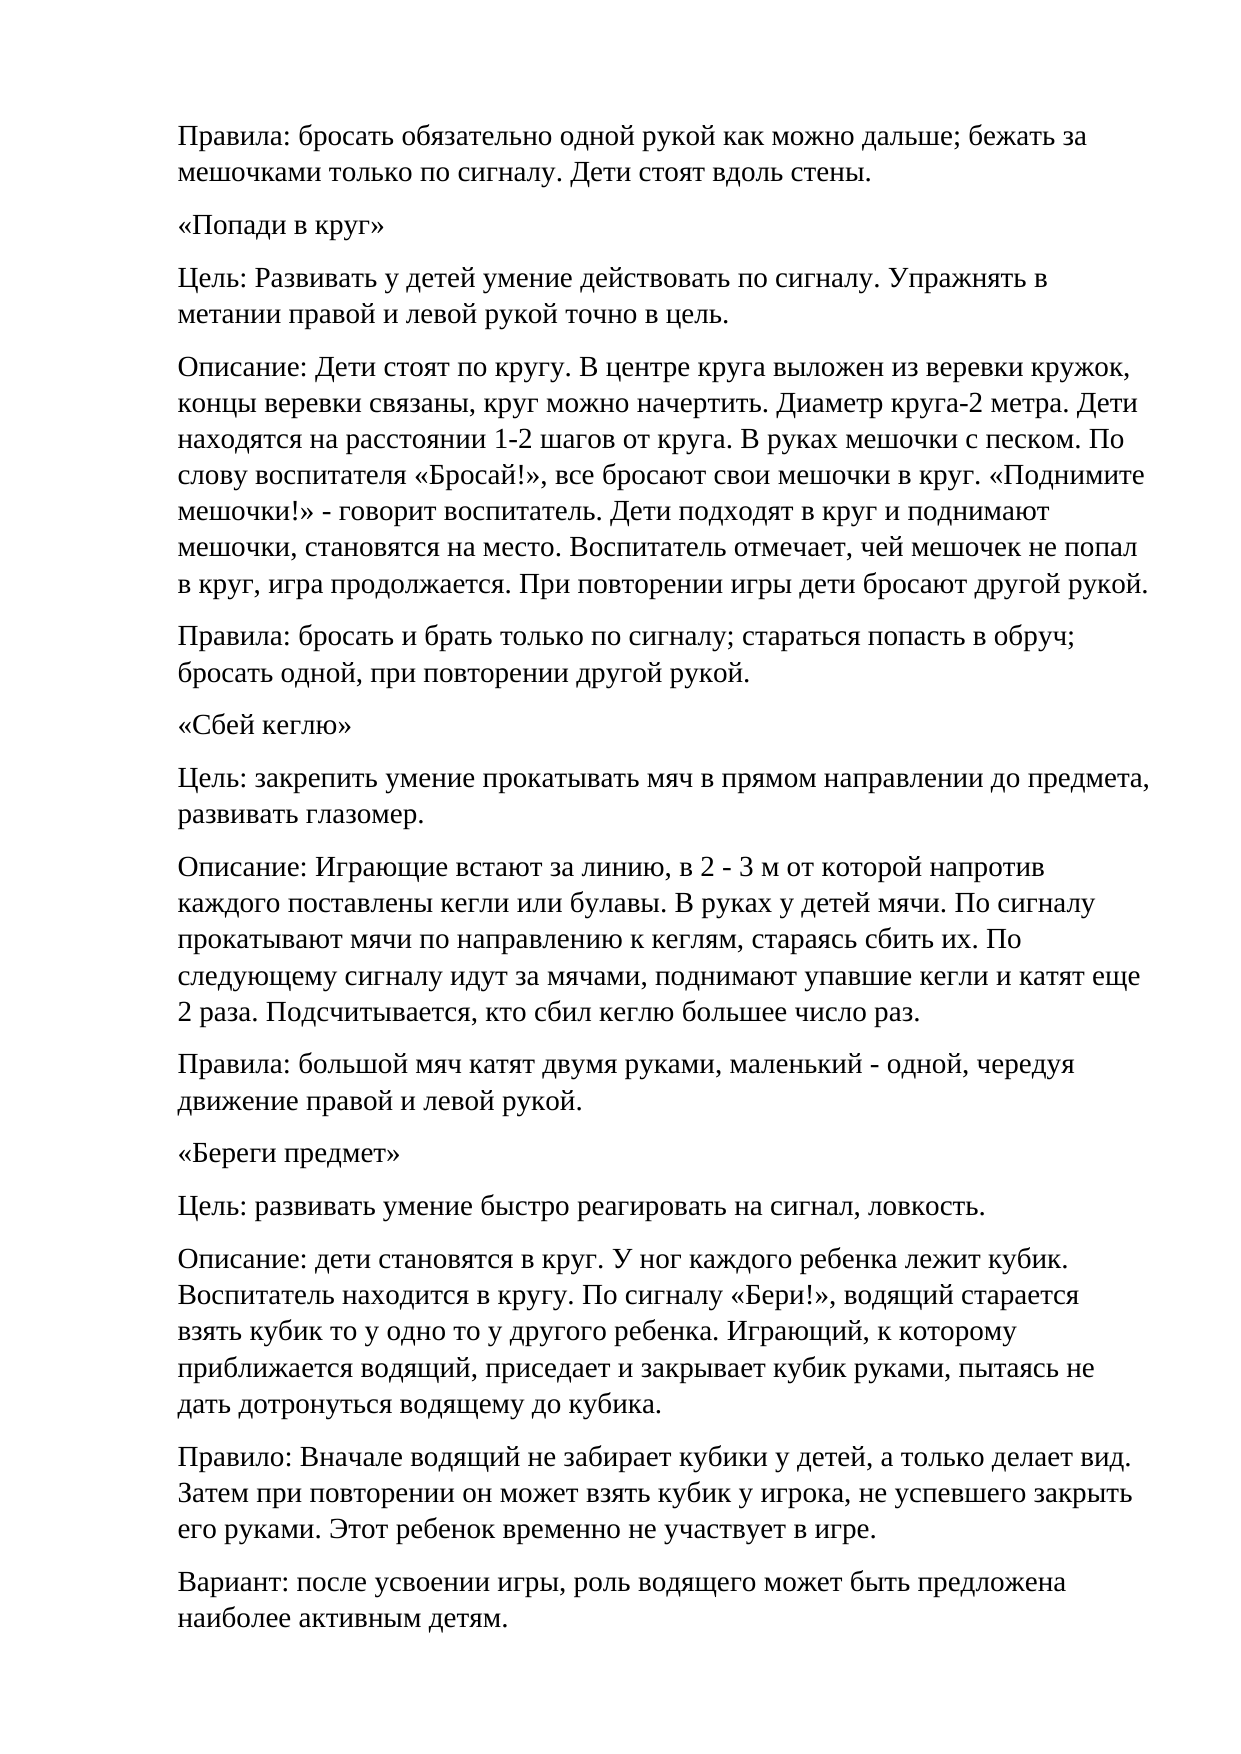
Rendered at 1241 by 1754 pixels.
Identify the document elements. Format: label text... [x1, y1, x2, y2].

text Описание: Играющие встают за линию, в 2 - 3 м от которой напротив каждого поставлены кегли или булавы. В руках у детей мячи. По сигналу прокатывают мячи по направлению к кеглям, стараясь сбить их. По следующему сигналу идут за мячами, поднимают упавшие кегли и катят еще 2 раза. Подсчитывается, кто сбил кеглю большее число раз. [177, 849, 1152, 1027]
text Правила: бросать и брать только по сигналу; стараться попасть в обруч; бросать одной, при повторении другой рукой. [177, 618, 1152, 688]
text Вариант: после усвоении игры, роль водящего может быть предложена наиболее активным детям. [177, 1564, 1152, 1633]
text Правила: большой мяч катят двумя руками, маленький - одной, чередуя движение правой и левой рукой. [177, 1047, 1152, 1116]
text Правило: Вначале водящий не забирает кубики у детей, а только делает вид. Затем при повторении он может взять кубик у игрока, не успевшего закрыть его руками. Этот ребенок временно не участвует в игре. [177, 1439, 1152, 1544]
text Описание: Дети стоят по кругу. В центре круга выложен из веревки кружок, концы веревки связаны, круг можно начертить. Диаметр круга-2 метра. Дети находятся на расстоянии 1-2 шагов от круга. В руках мешочки с песком. По слову воспитателя «Бросай!», все бросают свои мешочки в круг. «Поднимите мешочки!» - говорит воспитатель. Дети подходят в круг и поднимают мешочки, становятся на место. Воспитатель отмечает, чей мешочек не попал в круг, игра продолжается. При повторении игры дети бросают другой рукой. [177, 349, 1152, 599]
text «Сбей кеглю» [177, 707, 1152, 741]
text «Попади в круг» [177, 207, 1152, 241]
text Цель: Развивать у детей умение действовать по сигналу. Упражнять в метании правой и левой рукой точно в цель. [177, 260, 1152, 329]
text Правила: бросать обязательно одной рукой как можно дальше; бежать за мешочками только по сигналу. Дети стоят вдоль стены. [177, 118, 1152, 188]
text «Береги предмет» [177, 1136, 1152, 1169]
text Цель: развивать умение быстро реагировать на сигнал, ловкость. [177, 1188, 1152, 1222]
text Описание: дети становятся в круг. У ног каждого ребенка лежит кубик. Воспитатель находится в кругу. По сигналу «Бери!», водящий старается взять кубик то у одно то у другого ребенка. Играющий, к которому приближается водящий, приседает и закрывает кубик руками, пытаясь не дать дотронуться водящему до кубика. [177, 1241, 1152, 1419]
text Цель: закрепить умение прокатывать мяч в прямом направлении до предмета, развивать глазомер. [177, 760, 1152, 830]
